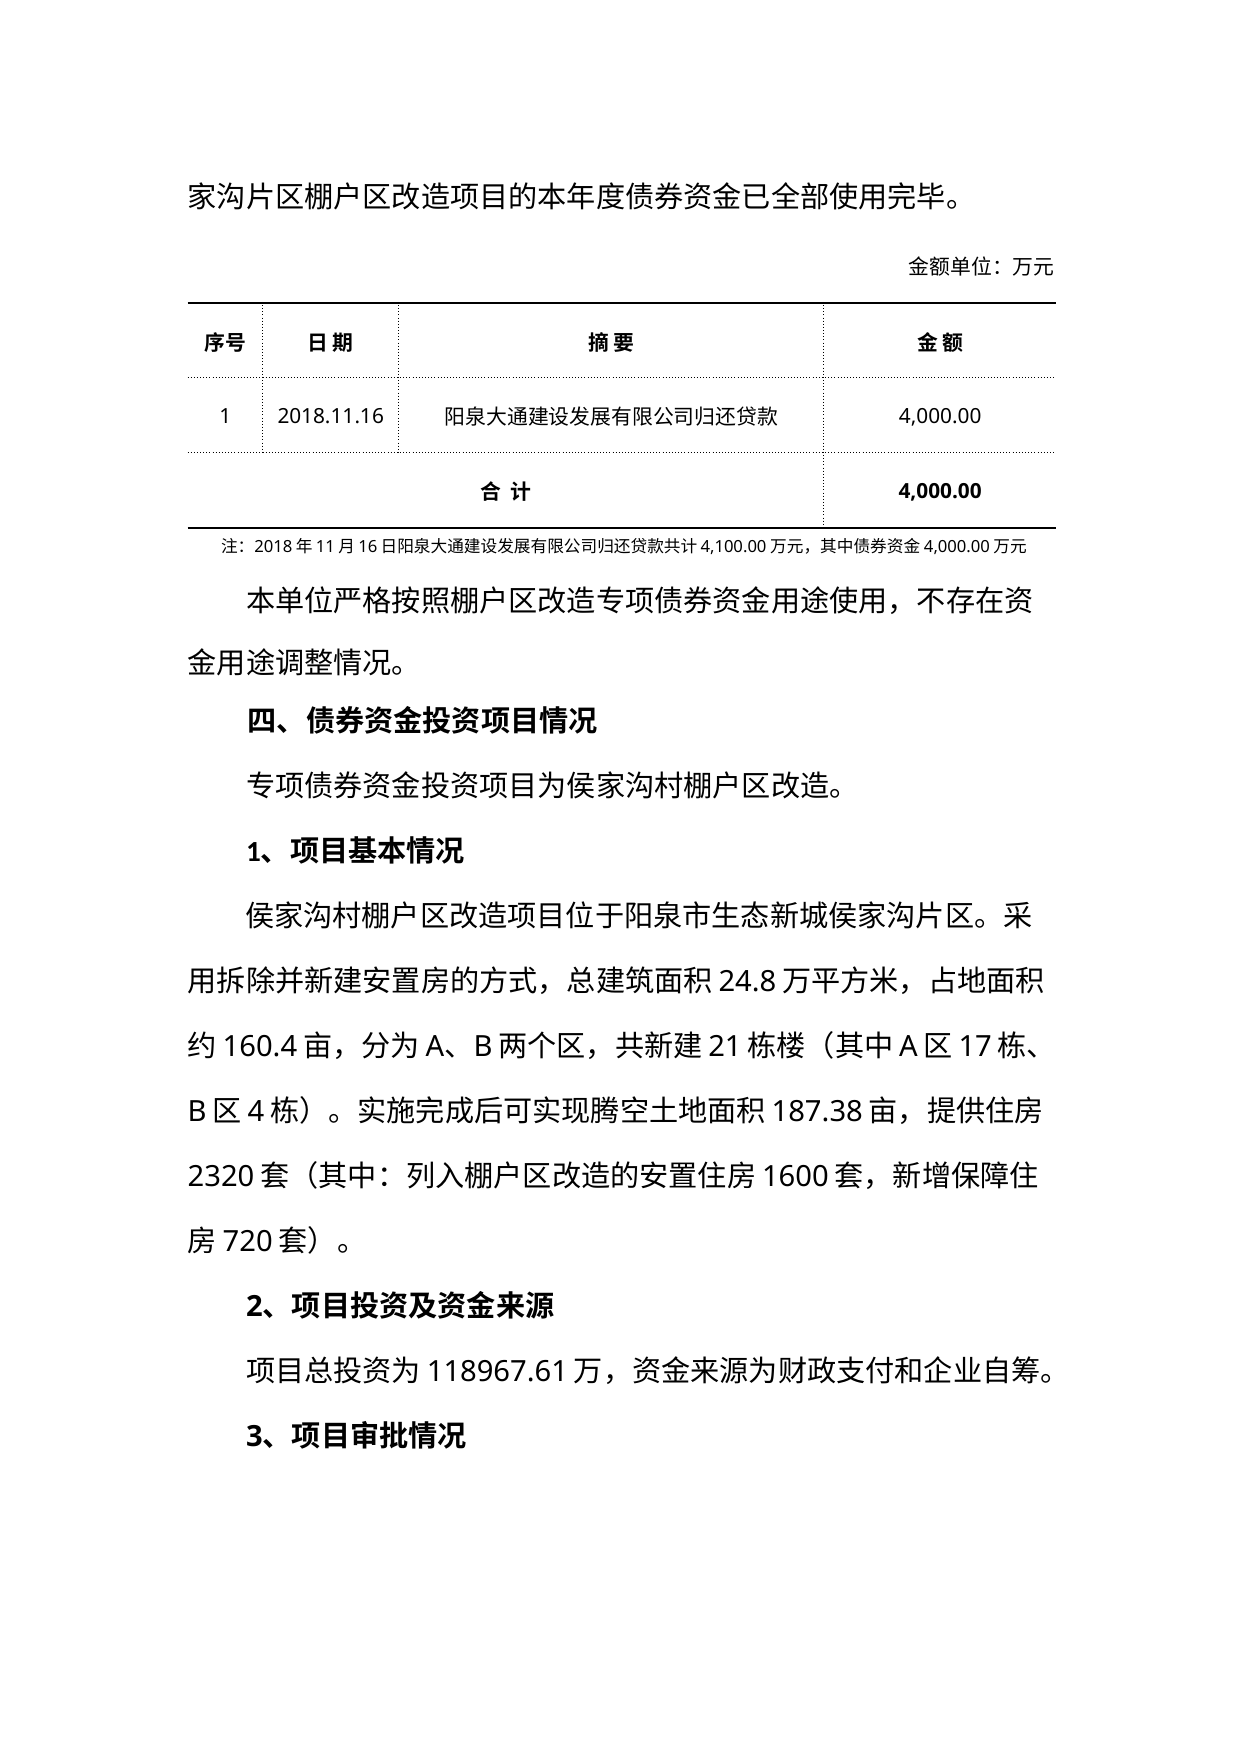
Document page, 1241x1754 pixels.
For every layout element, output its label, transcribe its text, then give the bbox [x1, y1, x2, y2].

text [187, 162, 1053, 227]
table_cell 阳泉大通建设发展有限公司归还贷款 [398, 377, 824, 452]
table_cell 摘 要 [398, 304, 824, 377]
table_cell 金 额 [824, 304, 1056, 377]
text 侯家沟村棚户区改造项目位于阳泉市生态新城侯家沟片区。采用拆除并新建安置房的方式，总建筑面积24.8万平方米，占地面积约160.4亩，分为A、B两个区，共新建21栋楼（其中A区17栋、B区4栋）。实施完成后可实现腾空土地面积187.38亩，提供住房2320套（其中：列入棚户区改造的安置住房1600套，新增保障住房720套）。 [187, 881, 1053, 1271]
text 2、项目投资及资金来源 [187, 1271, 1053, 1336]
text 四、债券资金投资项目情况 [187, 686, 1053, 751]
text 1、项目基本情况 [187, 816, 1053, 881]
table_cell 4,000.00 [824, 377, 1056, 452]
text 专项债券资金投资项目为侯家沟村棚户区改造。 [187, 751, 1053, 816]
text 本单位严格按照棚户区改造专项债券资金用途使用，不存在资金用途调整情况。 [187, 561, 1053, 686]
table_cell 1 [188, 377, 263, 452]
table_cell 2018.11.16 [263, 377, 398, 452]
table_header 金额单位：万元 [188, 227, 1056, 302]
table_cell 日 期 [263, 304, 398, 377]
text 项目总投资为118967.61万，资金来源为财政支付和企业自筹。 [187, 1336, 1053, 1401]
text 3、项目审批情况 [187, 1401, 1053, 1466]
table_cell 序号 [188, 304, 263, 377]
text 注：2018年11月16日阳泉大通建设发展有限公司归还贷款共计4,100.00万元，其中债券资金 4,000.00万元 [187, 529, 1053, 561]
table_cell 4,000.00 [824, 452, 1056, 527]
table_cell 合 计 [188, 452, 824, 527]
